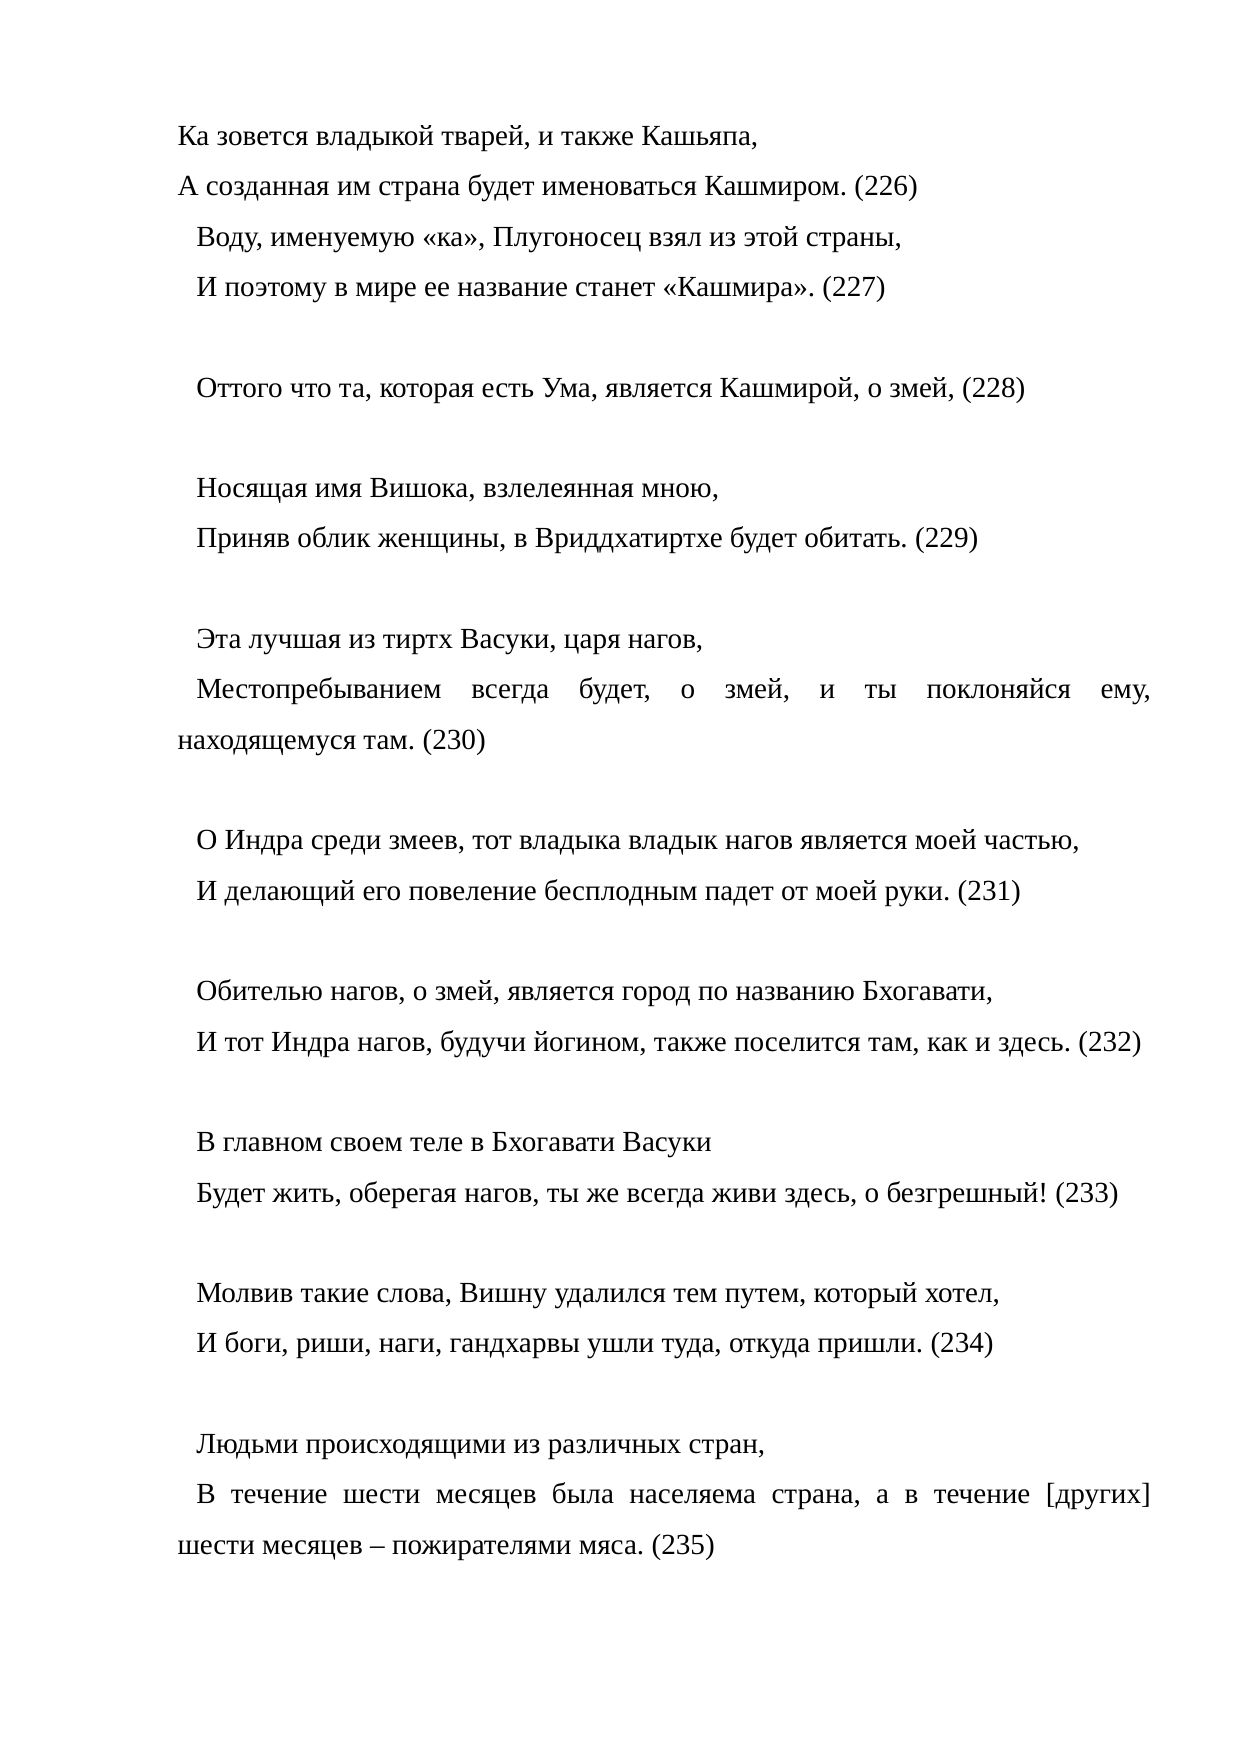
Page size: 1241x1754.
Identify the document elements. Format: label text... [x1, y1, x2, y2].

text Молвив такие слова, Вишну удалился тем путем, который хотел, [177, 1275, 1152, 1309]
text Людьми происходящими из различных стран, [177, 1426, 1152, 1460]
text Оттого что та, которая есть Ума, является Кашмирой, о змей, (228) [177, 370, 1152, 403]
text Будет жить, оберегая нагов, ты же всегда живи здесь, о безгрешный! (233) [177, 1175, 1152, 1208]
text И поэтому в мире ее название станет «Кашмира». (227) [177, 269, 1152, 303]
text В течение шести месяцев была населяема страна, а в течение [других] шести месяцев – пожирателями мяса. (235) [177, 1477, 1152, 1560]
text Местопребыванием всегда будет, о змей, и ты поклоняйся ему, находящемуся там. (230) [177, 672, 1152, 755]
text И боги, риши, наги, гандхарвы ушли туда, откуда пришли. (234) [177, 1326, 1152, 1359]
text Эта лучшая из тиртх Васуки, царя нагов, [177, 621, 1152, 655]
text А созданная им страна будет именоваться Кашмиром. (226) [177, 168, 1152, 202]
text Носящая имя Вишока, взлелеянная мною, [177, 470, 1152, 504]
text Приняв облик женщины, в Вриддхатиртхе будет обитать. (229) [177, 521, 1152, 554]
text В главном своем теле в Бхогавати Васуки [177, 1124, 1152, 1158]
text И делающий его повеление бесплодным падет от моей руки. (231) [177, 873, 1152, 906]
text Ка зовется владыкой тварей, и также Кашьяпа, [177, 118, 1152, 152]
text О Индра среди змеев, тот владыка владык нагов является моей частью, [177, 822, 1152, 856]
text Воду, именуемую «ка», Плугоносец взял из этой страны, [177, 219, 1152, 252]
text Обителью нагов, о змей, является город по названию Бхогавати, [177, 973, 1152, 1007]
text И тот Индра нагов, будучи йогином, также поселится там, как и здесь. (232) [177, 1024, 1152, 1057]
